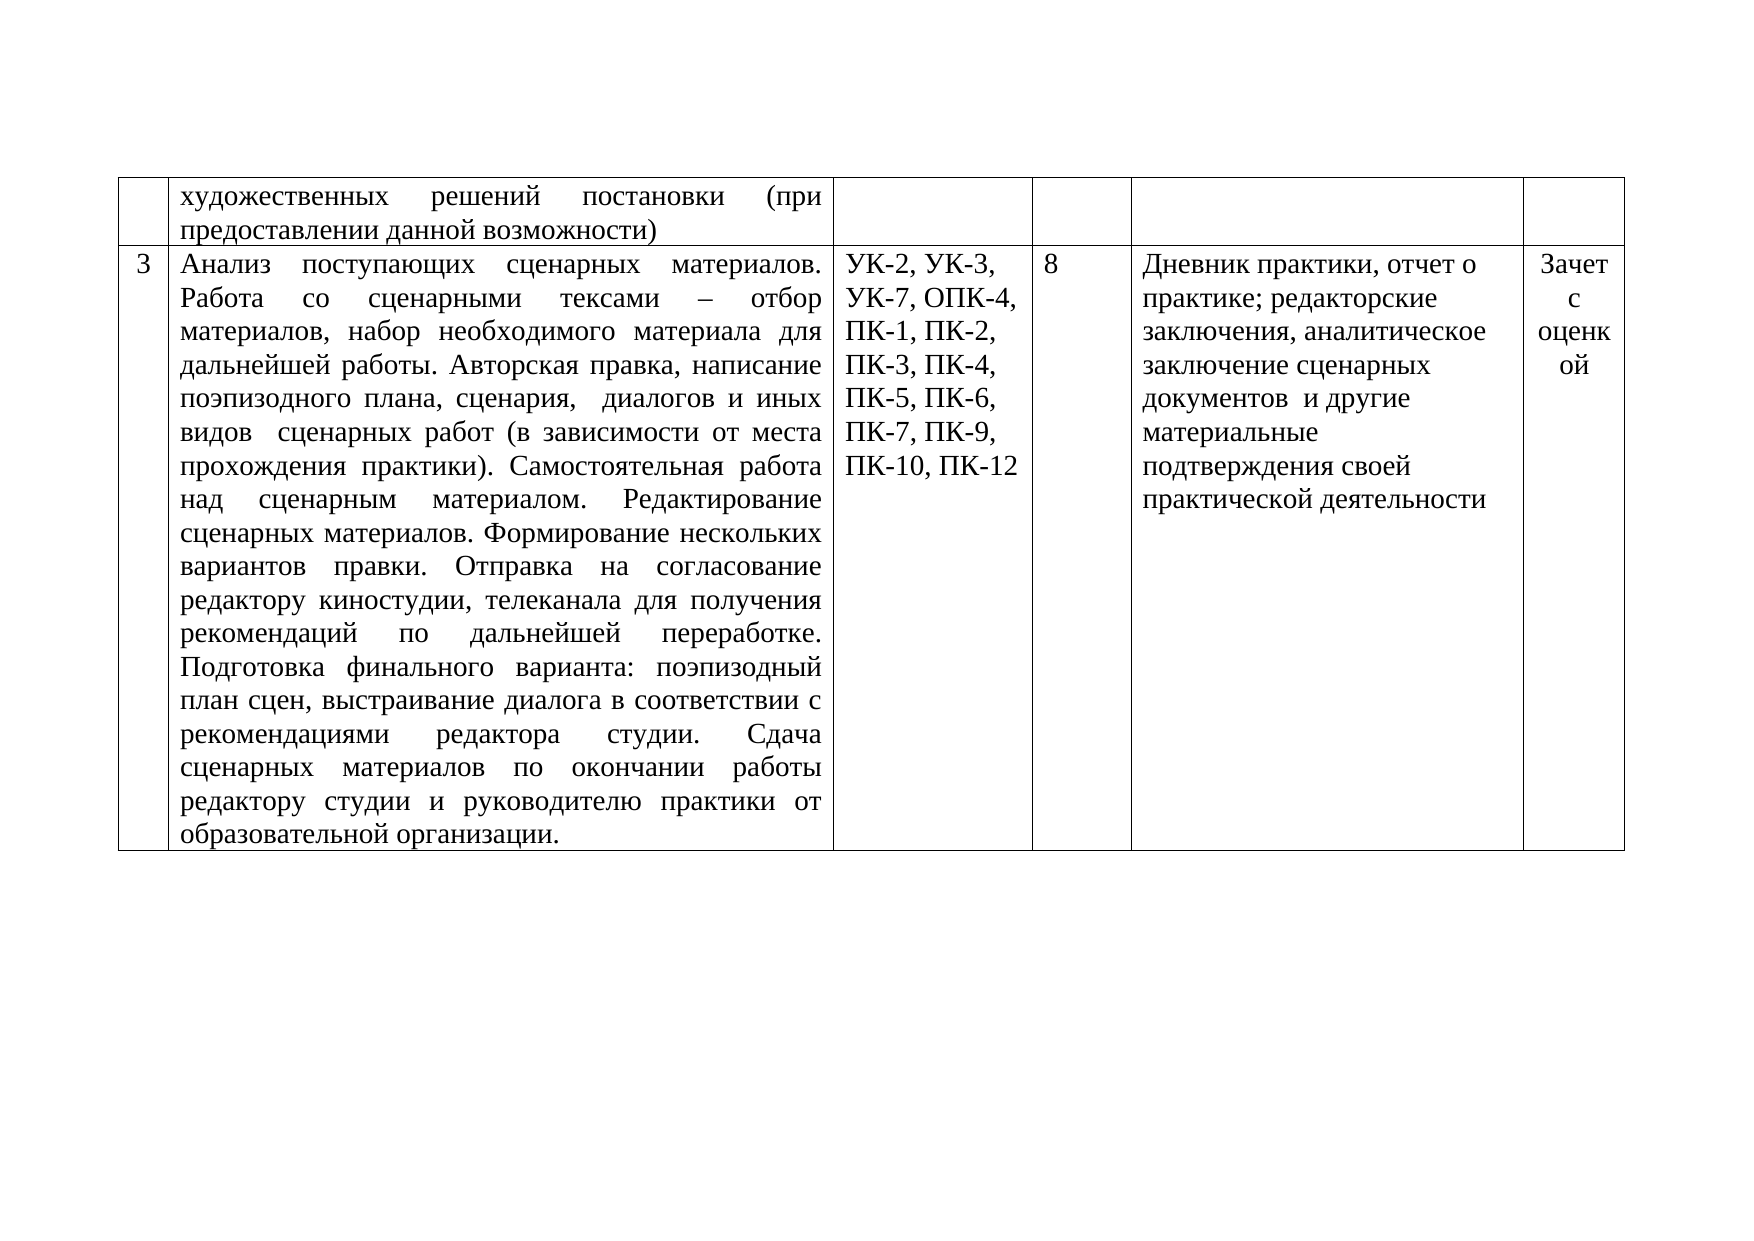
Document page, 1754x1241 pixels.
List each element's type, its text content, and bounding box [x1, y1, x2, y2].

table_cell Зачет с оценкой [1524, 246, 1624, 850]
table_cell 8 [1033, 178, 1131, 245]
table_cell УК-2, УК-3, УК-7, ОПК-4, ПК-1, ПК-2, ПК-3, ПК-4, ПК-5, ПК-6, ПК-7, ПК-9, ПК-10, ПК-12 [834, 246, 1032, 850]
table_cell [834, 178, 1032, 245]
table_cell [1132, 178, 1523, 245]
table_cell [1524, 178, 1624, 245]
table_cell 8 [1033, 246, 1131, 850]
table_cell 3 [119, 246, 168, 850]
table_cell Анализ поступающих сценарных материалов. Работа со сценарными тексами – отбор материалов, набор необходимого материала для дальнейшей работы. Авторская правка, написание поэпизодного плана, сценария, диалогов и иных видов сценарных работ (в зависимости от места прохождения практики). Самостоятельная работа над сценарным материалом. Редактирование сценарных материалов. Формирование нескольких вариантов правки. Отправка на согласование редактору киностудии, телеканала для получения рекомендаций по дальнейшей переработке. Подготовка финального варианта: поэпизодный план сцен, выстраивание диалога в соответствии с рекомендациями редактора студии. Сдача сценарных материалов по окончании работы редактору студии и руководителю практики от образовательной организации. [169, 246, 833, 850]
table_cell 2 [119, 178, 168, 245]
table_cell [169, 178, 833, 245]
